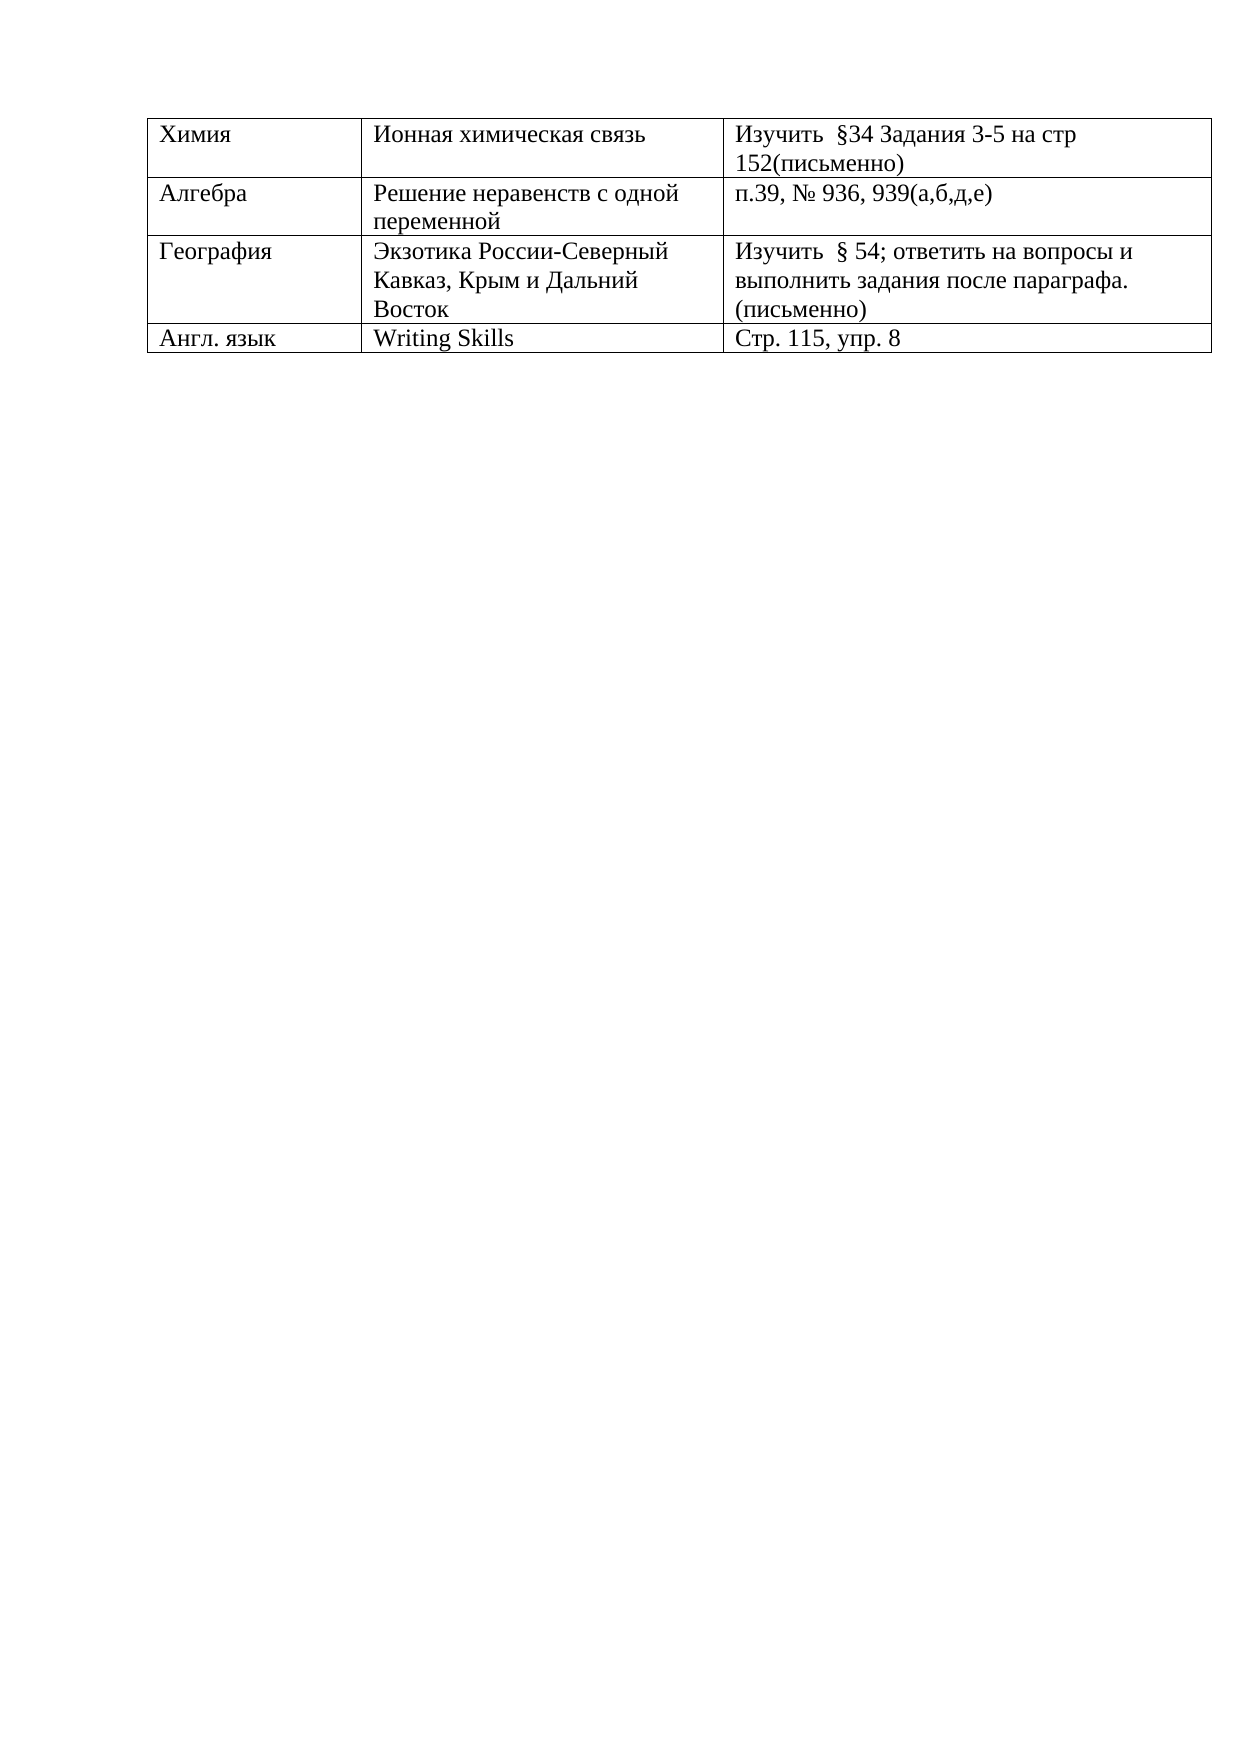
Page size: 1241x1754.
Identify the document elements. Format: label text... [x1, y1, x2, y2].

table_cell Алгебра [148, 178, 361, 235]
table_cell Writing Skills [362, 324, 723, 352]
table_cell Химия [148, 119, 361, 177]
table_cell Стр. 115, упр. 8 [724, 324, 1211, 352]
table_cell п.39, № 936, 939(а,б,д,е) [724, 178, 1211, 235]
table_cell Изучить § 54; ответить на вопросы и выполнить задания после параграфа.(письменно) [724, 236, 1211, 322]
table_cell География [148, 236, 361, 322]
table_cell Англ. язык [148, 324, 361, 352]
table_cell Ионная химическая связь [362, 119, 723, 177]
table_cell Решение неравенств с одной переменной [362, 178, 723, 235]
table_cell Изучить §34 Задания 3-5 на стр 152(письменно) [724, 119, 1211, 177]
table_cell Экзотика России-Северный Кавказ, Крым и Дальний Восток [362, 236, 723, 322]
